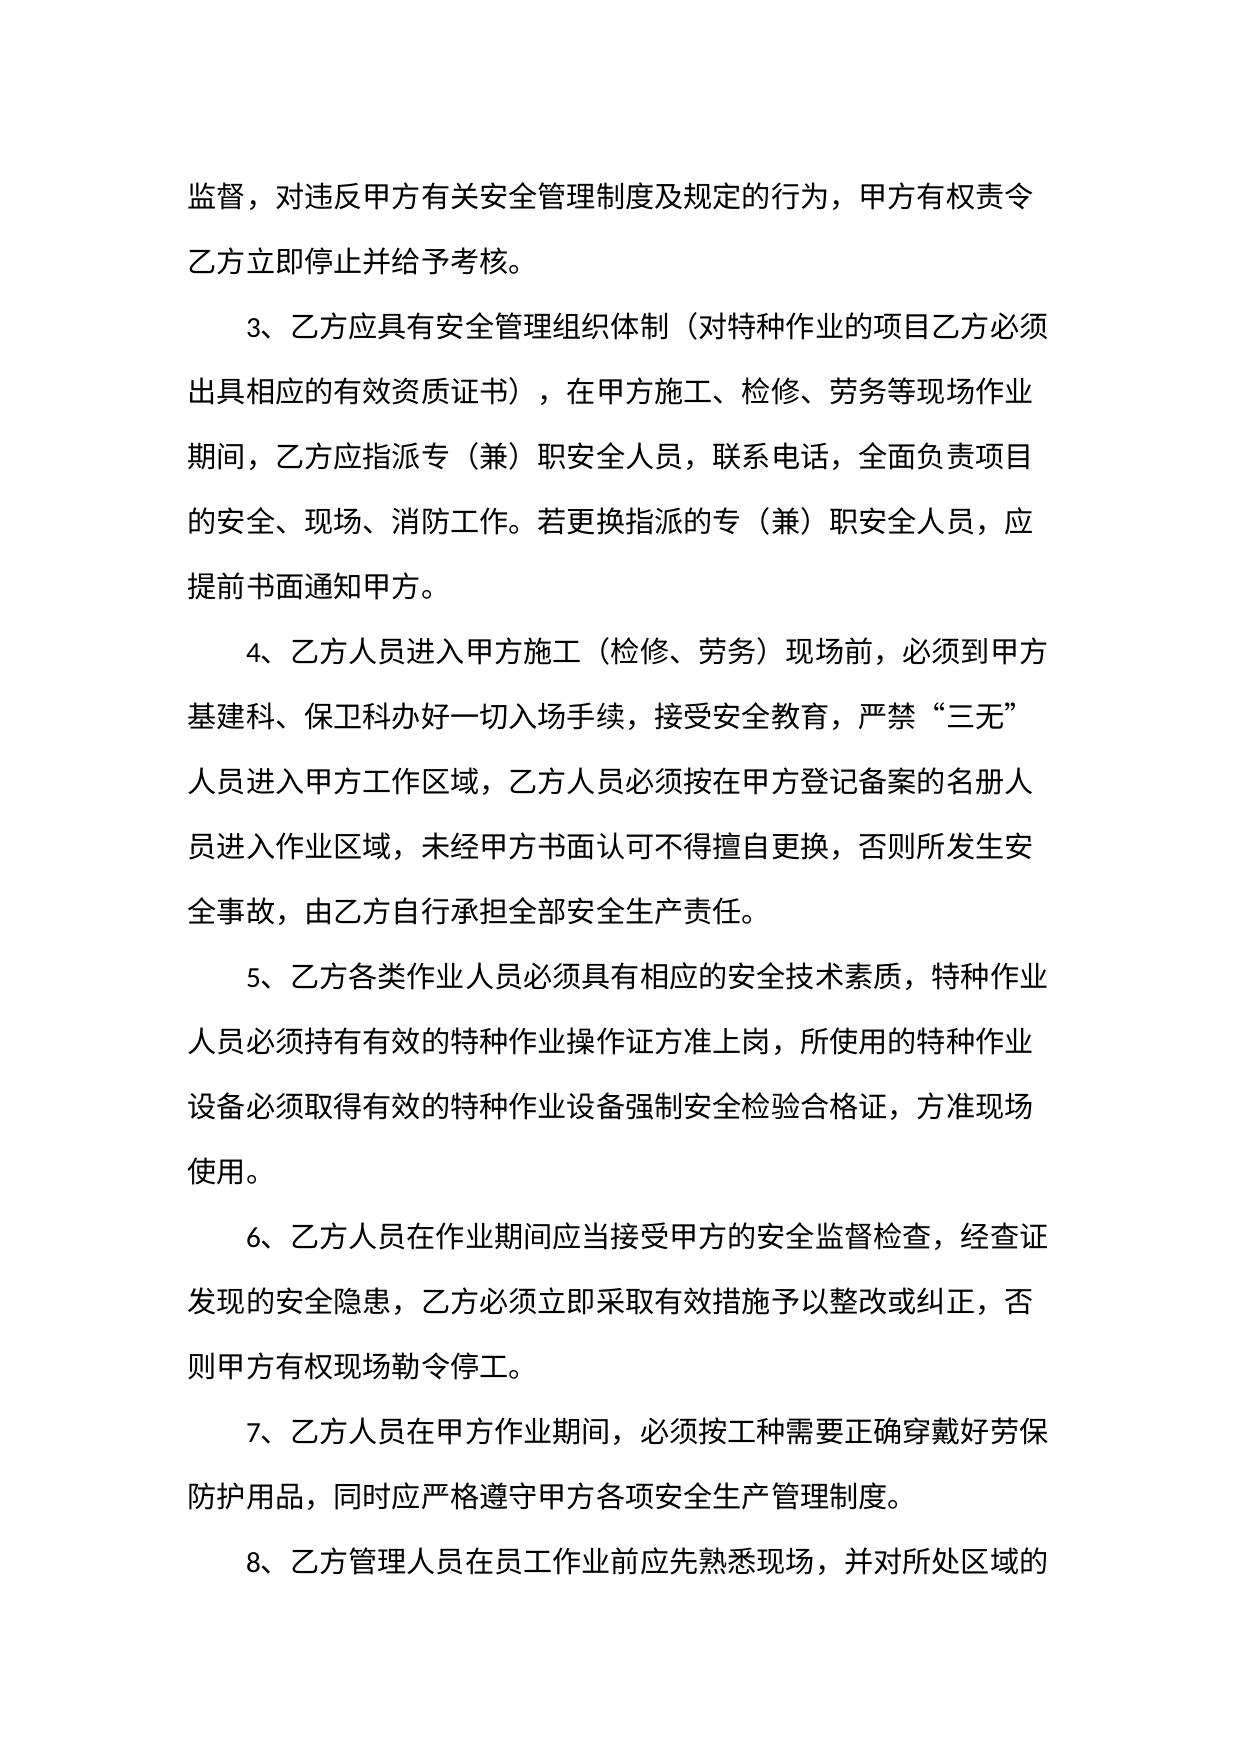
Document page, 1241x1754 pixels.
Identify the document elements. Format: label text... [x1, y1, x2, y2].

text 4、乙方人员进入甲方施工（检修、劳务）现场前，必须到甲方基建科、保卫科办好一切入场手续，接受安全教育，严禁“三无”人员进入甲方工作区域，乙方人员必须按在甲方登记备案的名册人员进入作业区域，未经甲方书面认可不得擅自更换，否则所发生安全事故，由乙方自行承担全部安全生产责任。 [187, 617, 1053, 942]
text 6、乙方人员在作业期间应当接受甲方的安全监督检查，经查证发现的安全隐患，乙方必须立即采取有效措施予以整改或纠正，否则甲方有权现场勒令停工。 [187, 1202, 1053, 1397]
text 5、乙方各类作业人员必须具有相应的安全技术素质，特种作业人员必须持有有效的特种作业操作证方准上岗，所使用的特种作业设备必须取得有效的特种作业设备强制安全检验合格证，方准现场使用。 [187, 942, 1053, 1202]
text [187, 162, 1053, 292]
text 3、乙方应具有安全管理组织体制（对特种作业的项目乙方必须出具相应的有效资质证书），在甲方施工、检修、劳务等现场作业期间，乙方应指派专（兼）职安全人员，联系电话，全面负责项目的安全、现场、消防工作。若更换指派的专（兼）职安全人员，应提前书面通知甲方。 [187, 292, 1053, 617]
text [187, 1527, 1053, 1592]
text 7、乙方人员在甲方作业期间，必须按工种需要正确穿戴好劳保防护用品，同时应严格遵守甲方各项安全生产管理制度。 [187, 1397, 1053, 1527]
